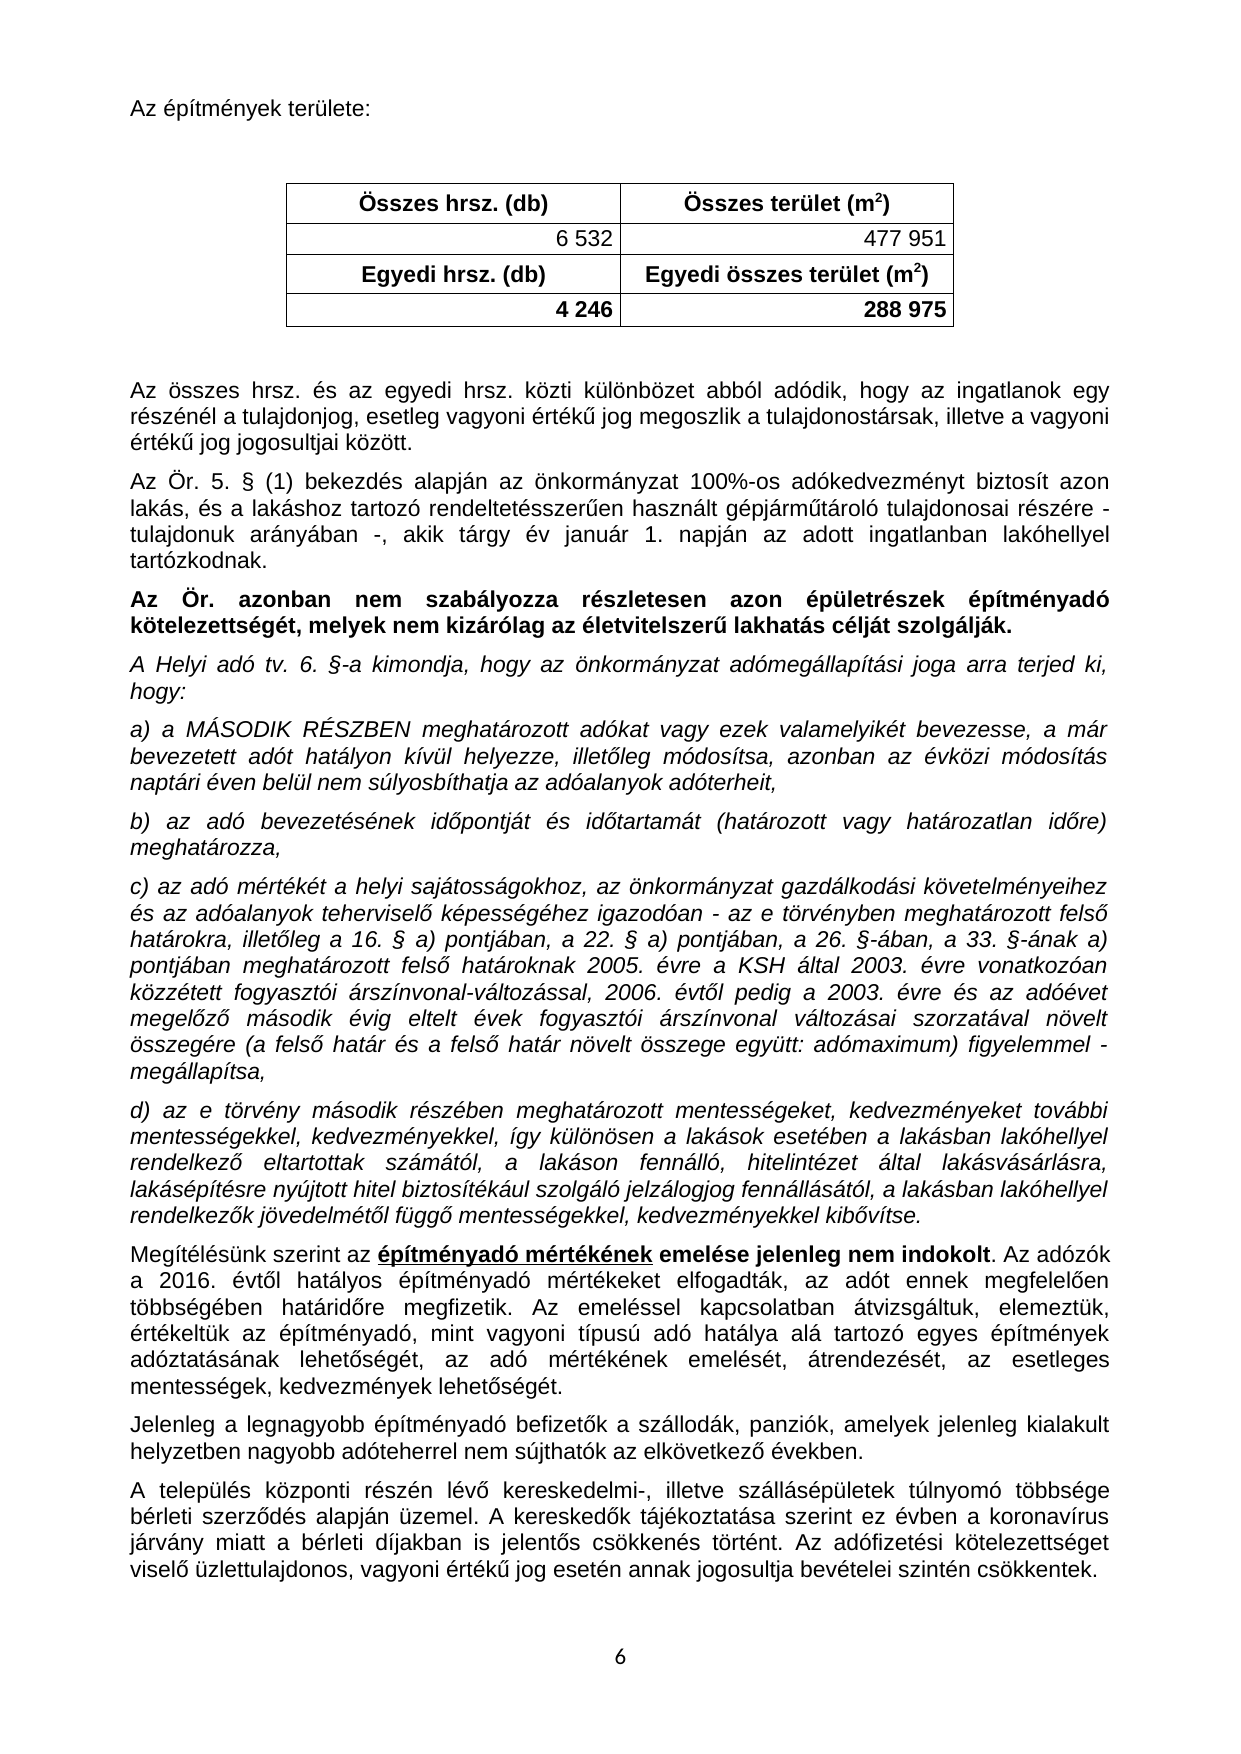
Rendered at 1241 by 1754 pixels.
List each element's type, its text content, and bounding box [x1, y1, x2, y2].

table_cell Egyedi hrsz. (db) [287, 255, 620, 293]
table_cell Egyedi összes terület (m2) [621, 255, 953, 293]
table_cell 6 532 [287, 224, 620, 254]
text Az építmények területe: [130, 94, 1110, 121]
table_header Összes hrsz. (db) [287, 184, 620, 222]
table_cell 477 951 [621, 224, 953, 254]
text Jelenleg a legnagyobb építményadó befizetők a szállodák, panziók, amelyek jelenleg kialakult helyzetben nagyobb adóteherrel nem sújthatók az elkövetkező években. [130, 1411, 1110, 1464]
table_cell 4 246 [287, 294, 620, 326]
table_header Összes terület (m2) [621, 184, 953, 222]
table_cell 288 975 [621, 294, 953, 326]
text a) a MÁSODIK RÉSZBEN meghatározott adókat vagy ezek valamelyikét bevezesse, a már bevezetett adót hatályon kívül helyezze, illetőleg módosítsa, azonban az évközi módosítás naptári éven belül nem súlyosbíthatja az adóalanyok adóterheit, [130, 716, 1110, 796]
text Az Ör. 5. § (1) bekezdés alapján az önkormányzat 100%-os adókedvezményt biztosít azon lakás, és a lakáshoz tartozó rendeltetésszerűen használt gépjárműtároló tulajdonosai részére - tulajdonuk arányában -, akik tárgy év január 1. napján az adott ingatlanban lakóhellyel tartózkodnak. [130, 468, 1110, 573]
text A Helyi adó tv. 6. §-a kimondja, hogy az önkormányzat adómegállapítási joga arra terjed ki, hogy: [130, 651, 1110, 704]
text d) az e törvény második részében meghatározott mentességeket, kedvezményeket további mentességekkel, kedvezményekkel, így különösen a lakások esetében a lakásban lakóhellyel rendelkező eltartottak számától, a lakáson fennálló, hitelintézet által lakásvásárlásra, lakásépítésre nyújtott hitel biztosítékául szolgáló jelzálogjog fennállásától, a lakásban lakóhellyel rendelkezők jövedelmétől függő mentességekkel, kedvezményekkel kibővítse. [130, 1097, 1110, 1228]
text A település központi részén lévő kereskedelmi-, illetve szállásépületek túlnyomó többsége bérleti szerződés alapján üzemel. A kereskedők tájékoztatása szerint ez évben a koronavírus járvány miatt a bérleti díjakban is jelentős csökkenés történt. Az adófizetési kötelezettséget viselő üzlettulajdonos, vagyoni értékű jog esetén annak jogosultja bevételei szintén csökkentek. [130, 1477, 1110, 1582]
text Megítélésünk szerint az építményadó mértékének emelése jelenleg nem indokolt. Az adózók a 2016. évtől hatályos építményadó mértékeket elfogadták, az adót ennek megfelelően többségében határidőre megfizetik. Az emeléssel kapcsolatban átvizsgáltuk, elemeztük, értékeltük az építményadó, mint vagyoni típusú adó hatálya alá tartozó egyes építmények adóztatásának lehetőségét, az adó mértékének emelését, átrendezését, az esetleges mentességek, kedvezmények lehetőségét. [130, 1241, 1110, 1399]
text Az Ör. azonban nem szabályozza részletesen azon épületrészek építményadó kötelezettségét, melyek nem kizárólag az életvitelszerű lakhatás célját szolgálják. [130, 586, 1110, 639]
text c) az adó mértékét a helyi sajátosságokhoz, az önkormányzat gazdálkodási követelményeihez és az adóalanyok teherviselő képességéhez igazodóan - az e törvényben meghatározott felső határokra, illetőleg a 16. § a) pontjában, a 22. § a) pontjában, a 26. §-ában, a 33. §-ának a) pontjában meghatározott felső határoknak 2005. évre a KSH által 2003. évre vonatkozóan közzétett fogyasztói árszínvonal-változással, 2006. évtől pedig a 2003. évre és az adóévet megelőző második évig eltelt évek fogyasztói árszínvonal változásai szorzatával növelt összegére (a felső határ és a felső határ növelt összege együtt: adómaximum) figyelemmel - megállapítsa, [130, 873, 1110, 1084]
text Az összes hrsz. és az egyedi hrsz. közti különbözet abból adódik, hogy az ingatlanok egy részénél a tulajdonjog, esetleg vagyoni értékű jog megoszlik a tulajdonostársak, illetve a vagyoni értékű jog jogosultjai között. [130, 377, 1110, 456]
text b) az adó bevezetésének időpontját és időtartamát (határozott vagy határozatlan időre) meghatározza, [130, 808, 1110, 861]
